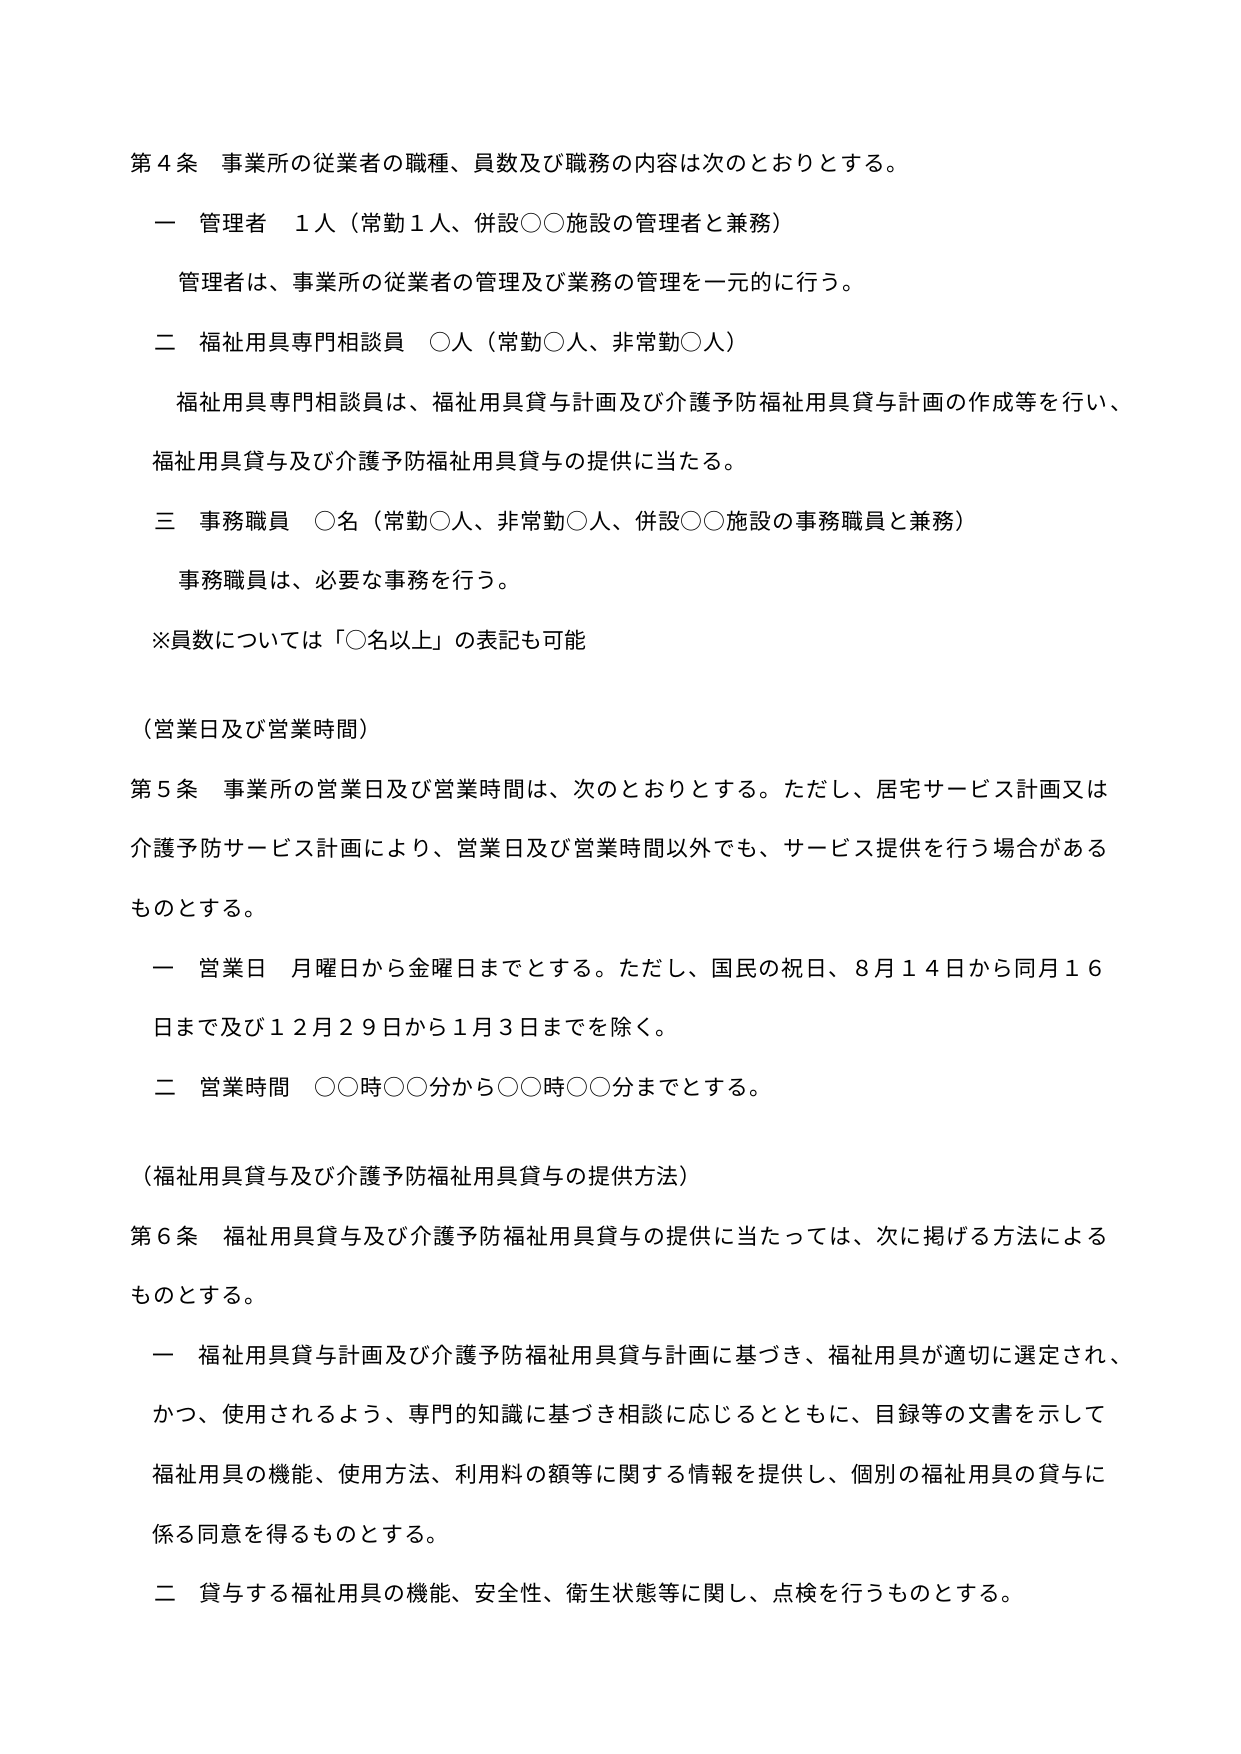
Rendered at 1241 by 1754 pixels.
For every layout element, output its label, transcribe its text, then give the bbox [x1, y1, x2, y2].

text ※員数については「○名以上」の表記も可能 [130, 609, 1110, 668]
text 第４条 事業所の従業者の職種、員数及び職務の内容は次のとおりとする。 [130, 132, 1110, 192]
text （営業日及び営業時間） [130, 698, 1110, 758]
text 第６条 福祉用具貸与及び介護予防福祉用具貸与の提供に当たっては、次に掲げる方法によるものとする。 [130, 1205, 1110, 1324]
text 二 営業時間 ○○時○○分から○○時○○分までとする。 [130, 1056, 1110, 1115]
text 一 管理者 １人（常勤１人、併設○○施設の管理者と兼務） [130, 192, 1110, 251]
text （福祉用具貸与及び介護予防福祉用具貸与の提供方法） [130, 1145, 1110, 1205]
text 福祉用具専門相談員は、福祉用具貸与計画及び介護予防福祉用具貸与計画の作成等を行い、福祉用具貸与及び介護予防福祉用具貸与の提供に当たる。 [152, 371, 1110, 490]
text 二 貸与する福祉用具の機能、安全性、衛生状態等に関し、点検を行うものとする。 [130, 1562, 1110, 1622]
text 第５条 事業所の営業日及び営業時間は、次のとおりとする。ただし、居宅サービス計画又は介護予防サービス計画により、営業日及び営業時間以外でも、サービス提供を行う場合があるものとする。 [130, 758, 1110, 937]
text 一 営業日 月曜日から金曜日までとする。ただし、国民の祝日、８月１４日から同月１６日まで及び１２月２９日から１月３日までを除く。 [152, 937, 1110, 1056]
text 一 福祉用具貸与計画及び介護予防福祉用具貸与計画に基づき、福祉用具が適切に選定され、かつ、使用されるよう、専門的知識に基づき相談に応じるとともに、目録等の文書を示して福祉用具の機能、使用方法、利用料の額等に関する情報を提供し、個別の福祉用具の貸与に係る同意を得るものとする。 [152, 1324, 1110, 1562]
text 二 福祉用具専門相談員 ○人（常勤○人、非常勤○人） [130, 311, 1110, 371]
text 事務職員は、必要な事務を行う。 [130, 549, 1110, 609]
text 三 事務職員 ○名（常勤○人、非常勤○人、併設○○施設の事務職員と兼務） [130, 490, 1110, 549]
text 管理者は、事業所の従業者の管理及び業務の管理を一元的に行う。 [130, 251, 1110, 311]
